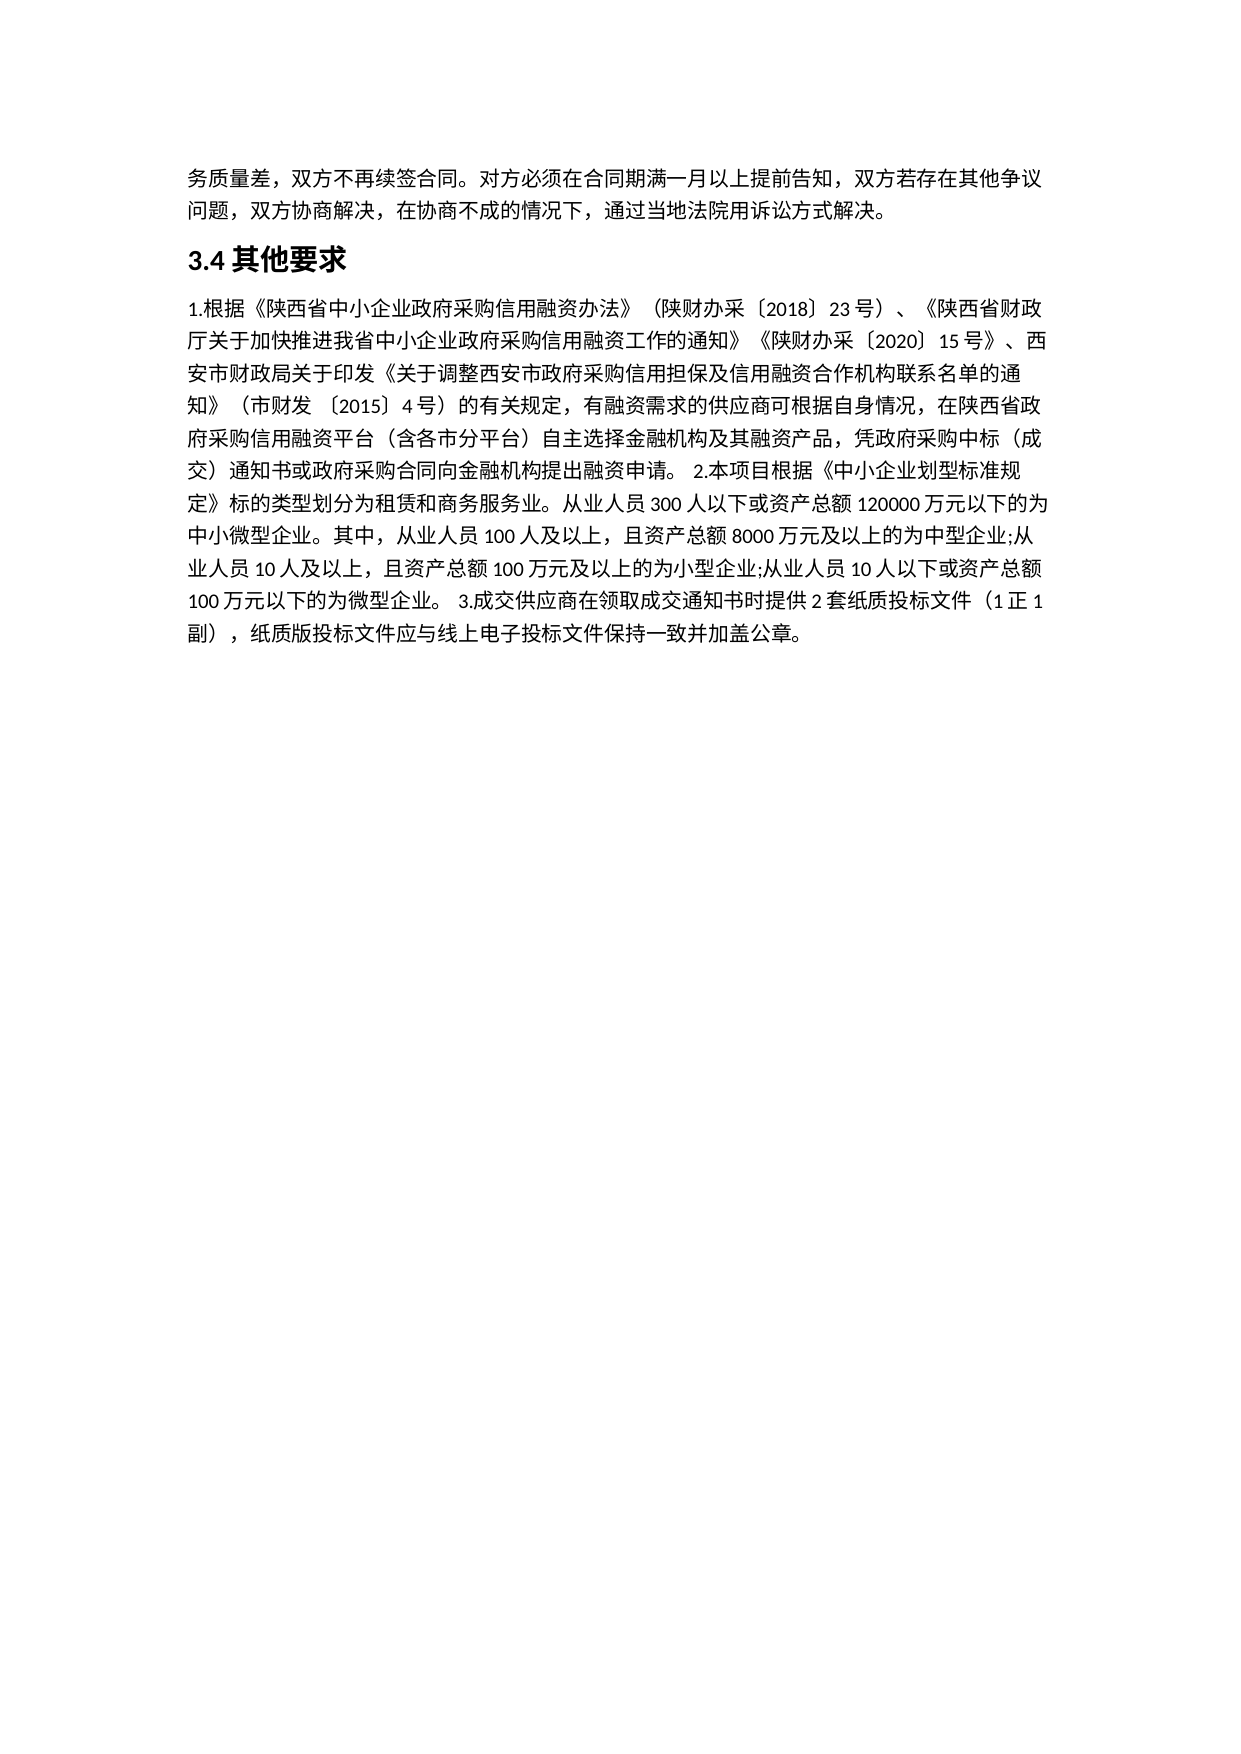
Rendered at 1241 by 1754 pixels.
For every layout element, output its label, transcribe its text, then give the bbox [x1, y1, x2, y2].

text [187, 162, 1053, 227]
text 3.4其他要求 [187, 227, 1053, 292]
text 1.根据《陕西省中小企业政府采购信用融资办法》（陕财办采〔2018〕23号）、《陕西省财政厅关于加快推进我省中小企业政府采购信用融资工作的通知》《陕财办采〔2020〕15号》、西安市财政局关于印发《关于调整西安市政府采购信用担保及信用融资合作机构联系名单的通知》（市财发 〔2015〕4号）的有关规定，有融资需求的供应商可根据自身情况，在陕西省政府采购信用融资平台（含各市分平台）自主选择金融机构及其融资产品，凭政府采购中标（成交）通知书或政府采购合同向金融机构提出融资申请。 2.本项目根据《中小企业划型标准规定》标的类型划分为租赁和商务服务业。从业人员300人以下或资产总额120000万元以下的为中小微型企业。其中，从业人员100人及以上，且资产总额8000万元及以上的为中型企业;从业人员10人及以上，且资产总额100万元及以上的为小型企业;从业人员10人以下或资产总额100万元以下的为微型企业。 3.成交供应商在领取成交通知书时提供2套纸质投标文件（1正1副），纸质版投标文件应与线上电子投标文件保持一致并加盖公章。 [187, 292, 1053, 649]
